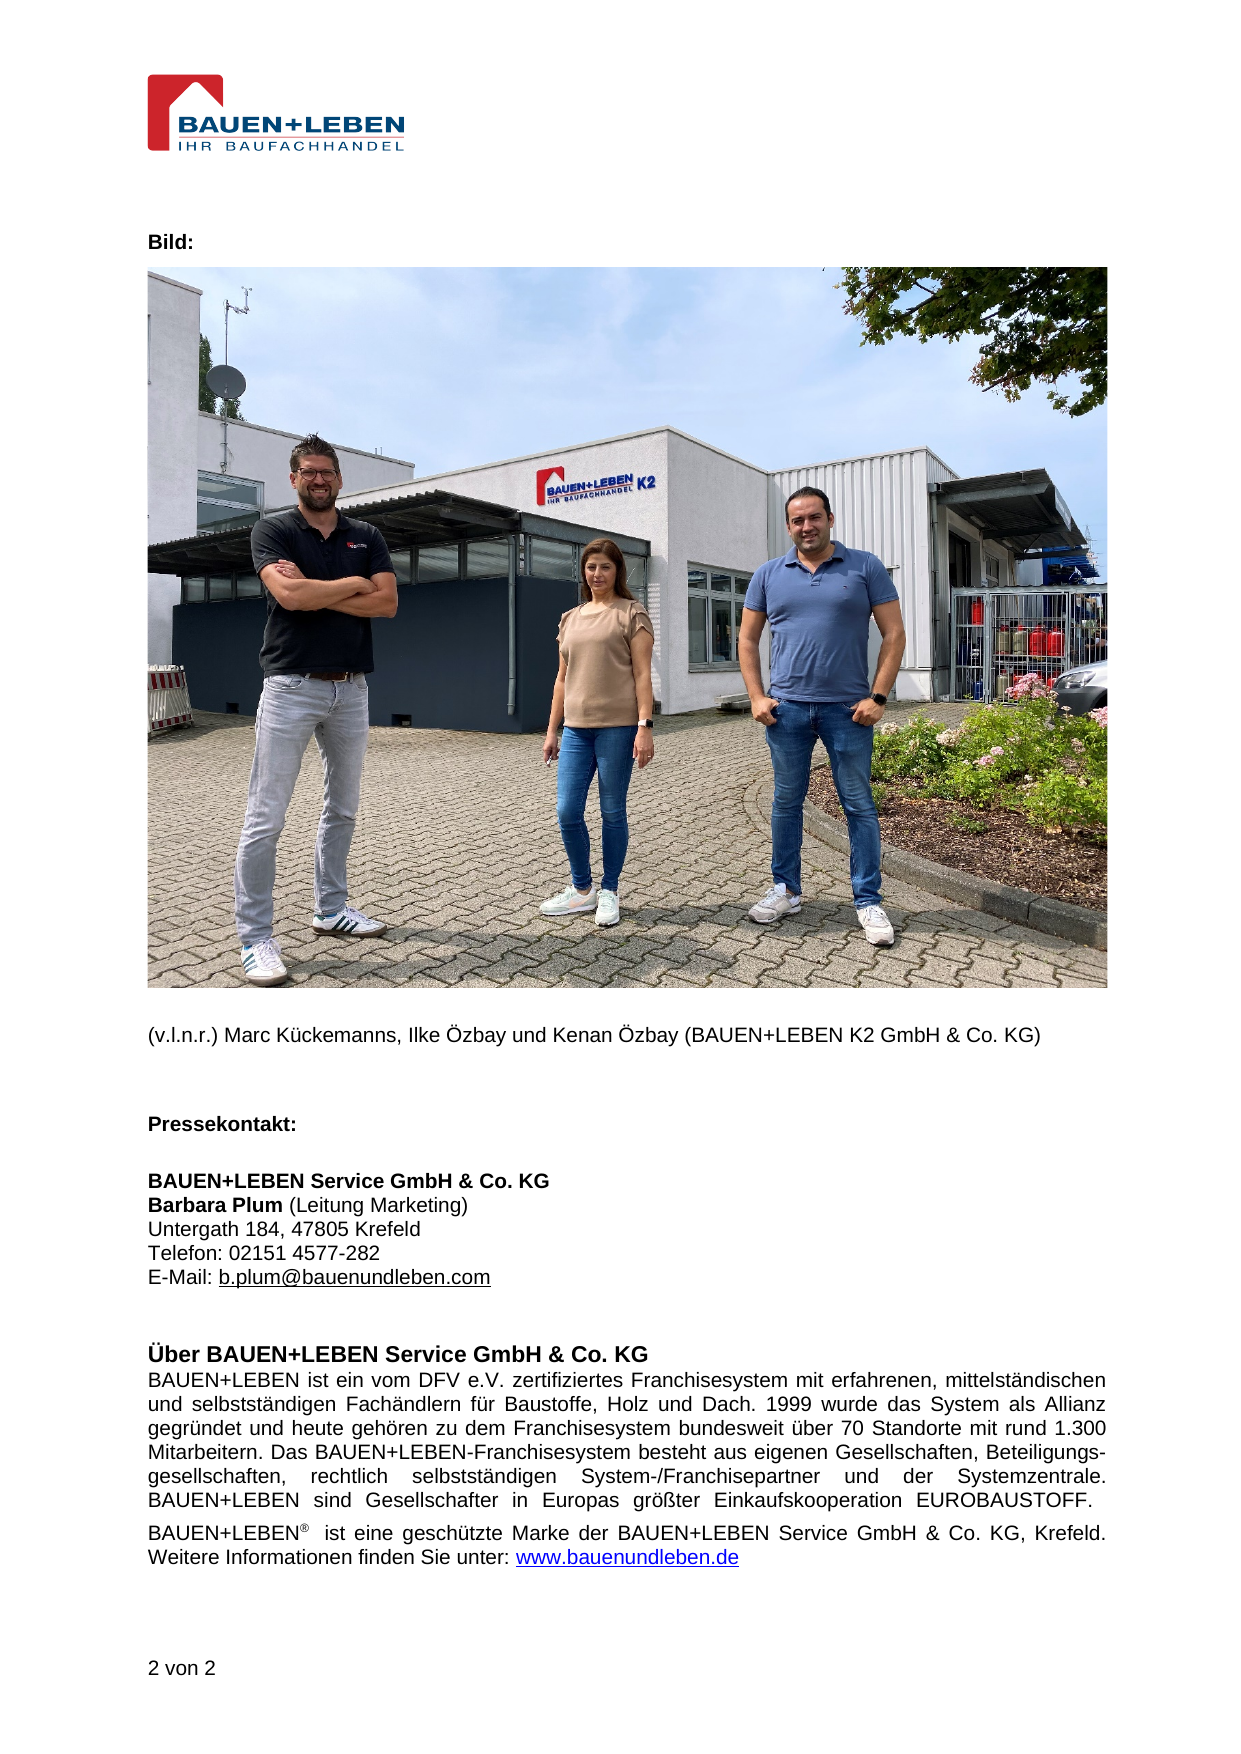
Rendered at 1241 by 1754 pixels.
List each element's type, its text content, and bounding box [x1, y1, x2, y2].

text Bild: [148, 230, 1107, 267]
text Telefon: 02151 4577-282 [148, 1241, 1107, 1264]
text BAUEN+LEBEN ist ein vom DFV e.V. zertifiziertes Franchisesystem mit erfahrenen, mittelständischen und selbstständigen Fachändlern für Baustoffe, Holz und Dach. 1999 wurde das System als Allianz gegründet und heute gehören zu dem Franchisesystem bundesweit über 70 Standorte mit rund 1.300 Mitarbeitern. Das BAUEN+LEBEN-Franchisesystem besteht aus eigenen Gesellschaften, Beteiligungs-gesellschaften, rechtlich selbstständigen System-/Franchisepartner und der Systemzentrale. BAUEN+LEBEN sind Gesellschafter in Europas größter Einkaufskooperation EUROBAUSTOFF. BAUEN+LEBEN® ist eine geschützte Marke der BAUEN+LEBEN Service GmbH & Co. KG, Krefeld. Weitere Informationen finden Sie unter: www.bauenundleben.de [148, 1368, 1107, 1569]
text Pressekontakt: [148, 1112, 1107, 1136]
text (v.l.n.r.) Marc Kückemanns, Ilke Özbay und Kenan Özbay (BAUEN+LEBEN K2 GmbH & Co. KG) [148, 1022, 1122, 1046]
text Über BAUEN+LEBEN Service GmbH & Co. KG [148, 1341, 1107, 1368]
picture [147, 267, 1108, 988]
text Untergath 184, 47805 Krefeld [148, 1217, 1107, 1241]
text BAUEN+LEBEN Service GmbH & Co. KG [148, 1169, 1107, 1193]
picture [147, 73, 406, 152]
text E-Mail: b.plum@bauenundleben.com [148, 1264, 1107, 1288]
text Barbara Plum (Leitung Marketing) [148, 1193, 1107, 1217]
